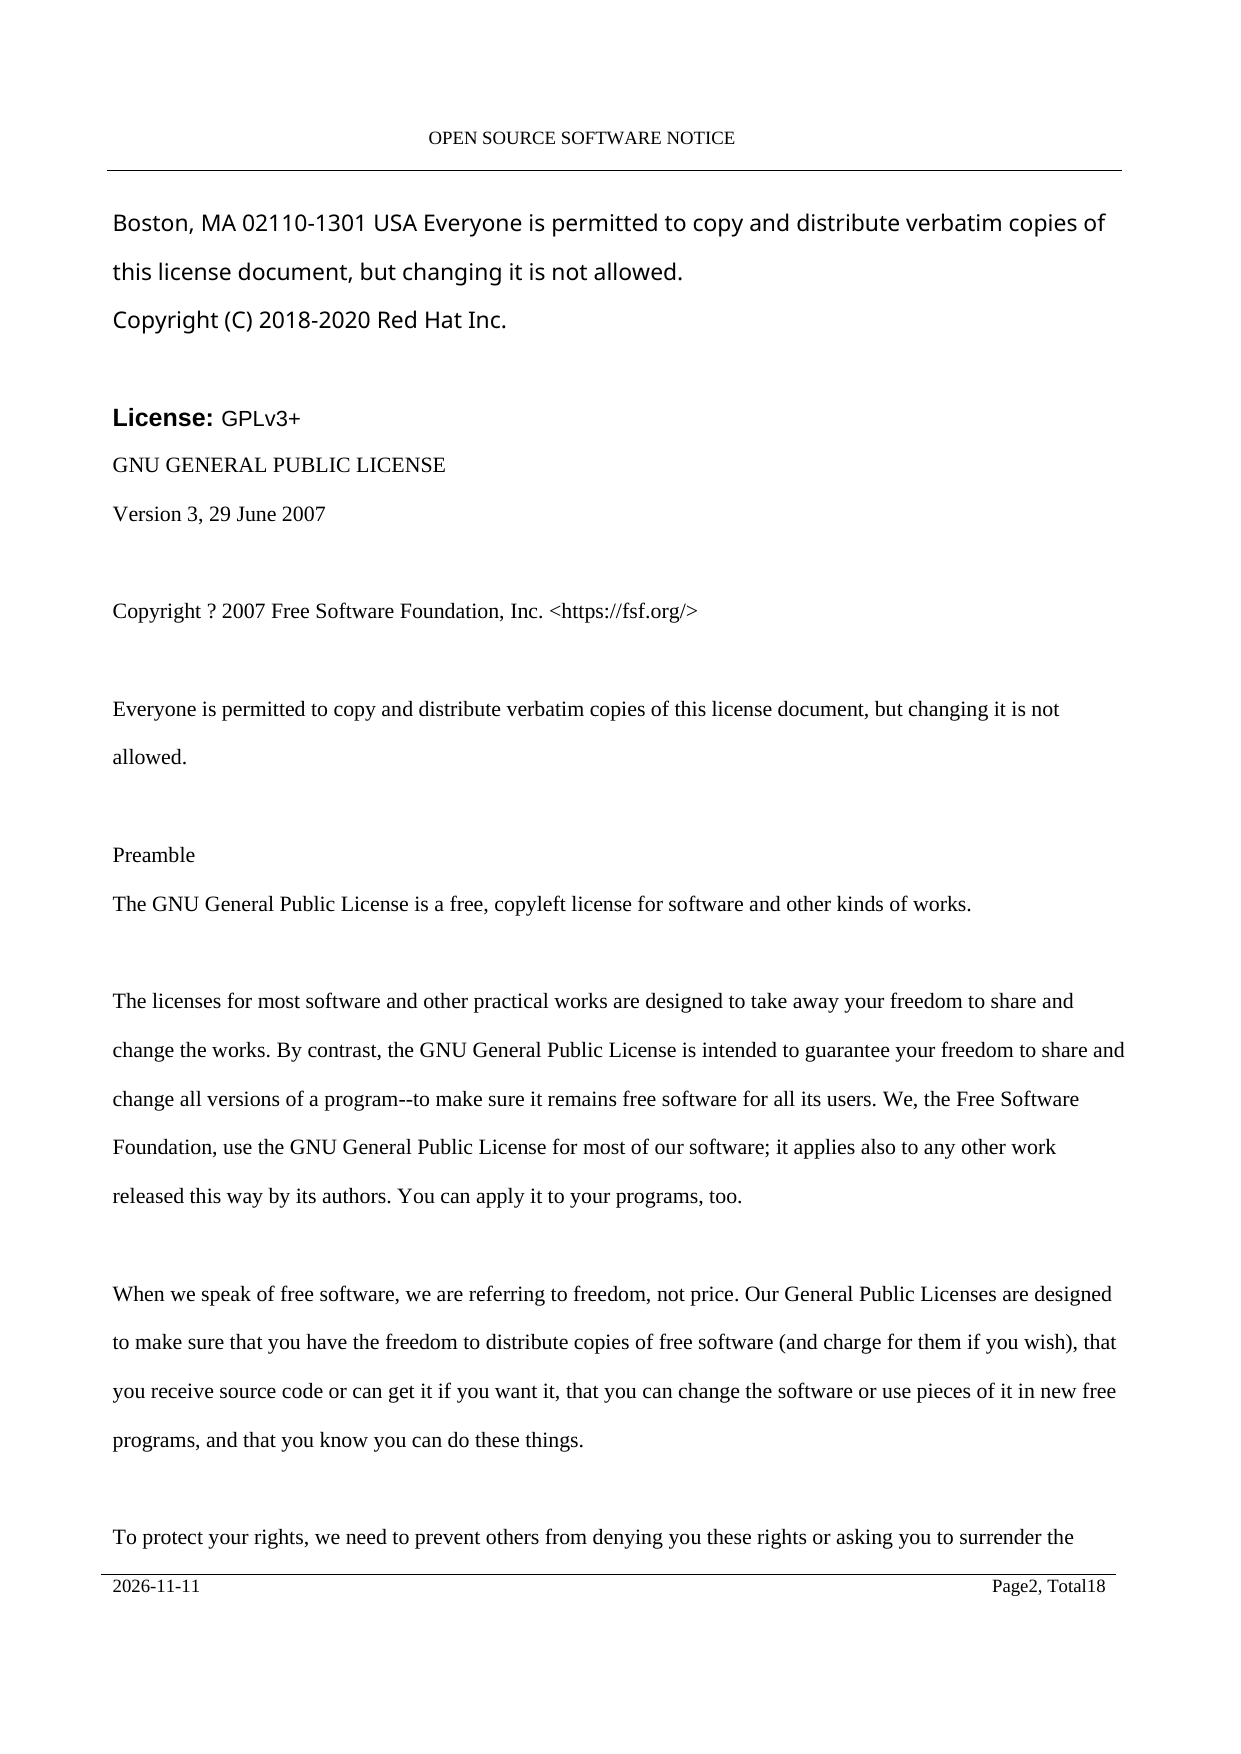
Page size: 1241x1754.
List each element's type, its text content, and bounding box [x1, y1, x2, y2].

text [112, 448, 1128, 1553]
text License: GPLv3+ [112, 401, 1128, 434]
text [112, 206, 1128, 385]
